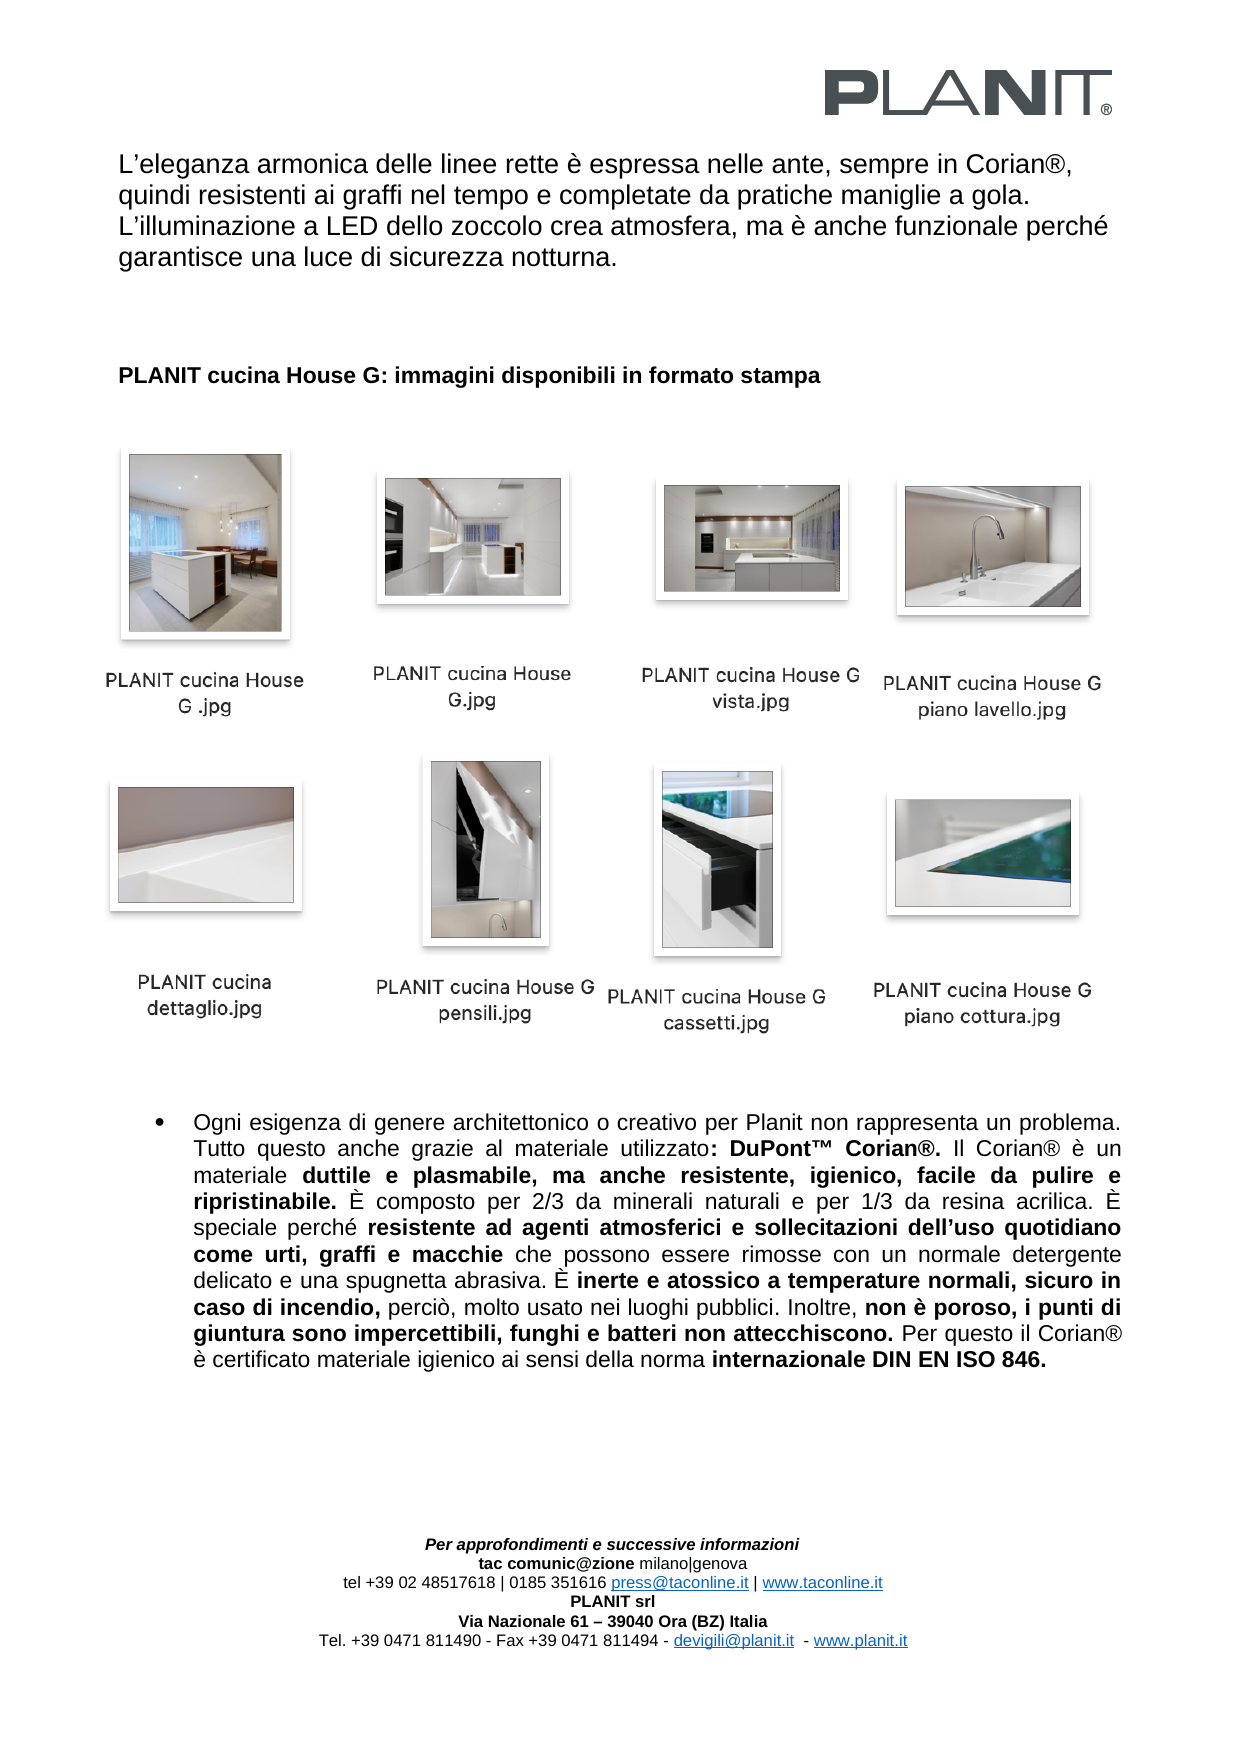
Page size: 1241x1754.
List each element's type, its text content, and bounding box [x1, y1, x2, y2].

picture [825, 70, 1112, 115]
text PLANIT cucina House G: immagini disponibili in formato stampa [118, 362, 1122, 388]
text L’eleganza armonica delle linee rette è espressa nelle ante, sempre in Corian®, quindi resistenti ai graffi nel tempo e completate da pratiche maniglie a gola. L’illuminazione a LED dello zoccolo crea atmosfera, ma è anche funzionale perché garantisce una luce di sicurezza notturna. [118, 148, 1122, 273]
picture [88, 415, 1136, 1052]
list Ogni esigenza di genere architettonico o creativo per Planit non rappresenta un problema. Tutto questo anche grazie al materiale utilizzato: DuPont™ Corian®. Il Corian® è un materiale duttile e plasmabile, ma anche resistente, igienico, facile da pulire e ripristinabile. È composto per 2/3 da minerali naturali e per 1/3 da resina acrilica. È speciale perché resistente ad agenti atmosferici e sollecitazioni dell’uso quotidiano come urti, graffi e macchie che possono essere rimosse con un normale detergente delicato e una spugnetta abrasiva. È inerte e atossico a temperature normali, sicuro in caso di incendio, perciò, molto usato nei luoghi pubblici. Inoltre, non è poroso, i punti di giuntura sono impercettibili, funghi e batteri non attecchiscono. Per questo il Corian® è certificato materiale igienico ai sensi della norma internazionale DIN EN ISO 846. [156, 1109, 1122, 1372]
